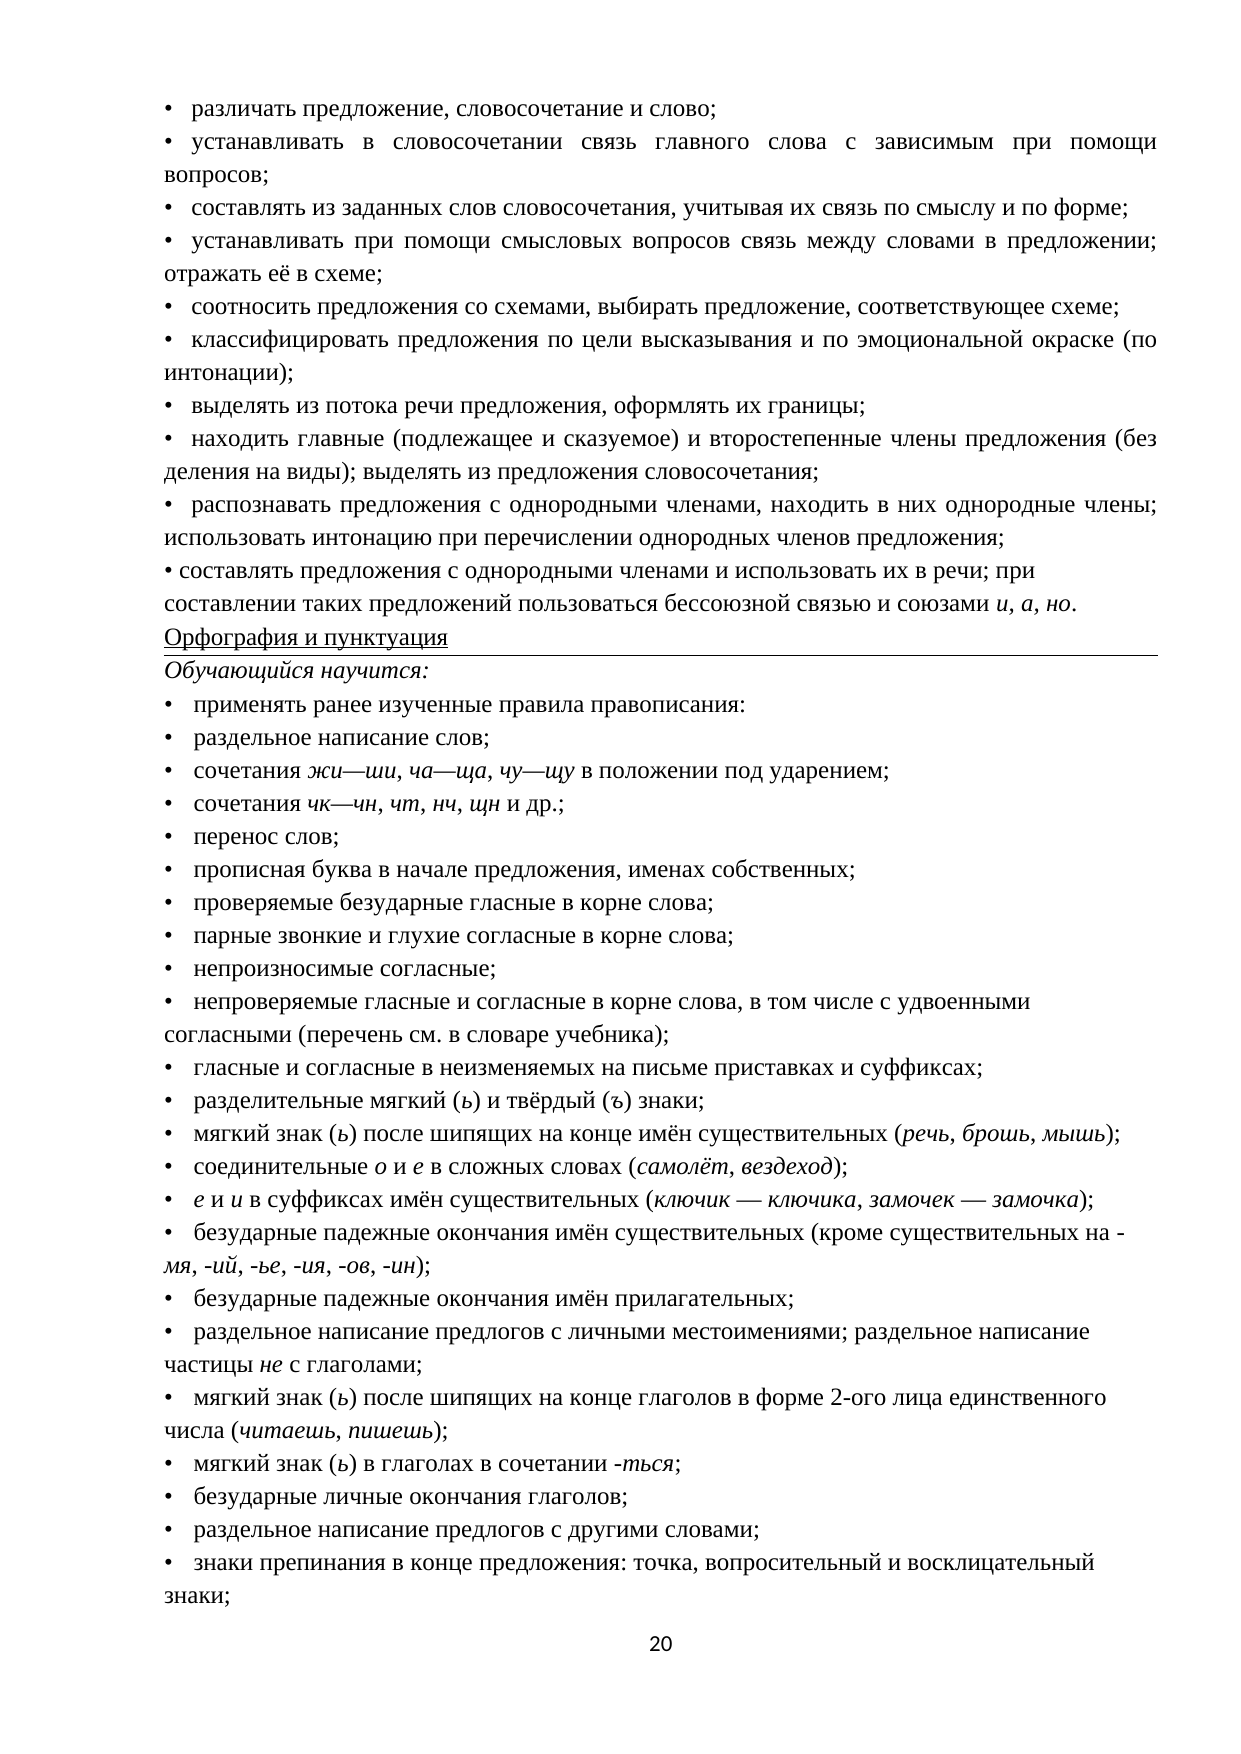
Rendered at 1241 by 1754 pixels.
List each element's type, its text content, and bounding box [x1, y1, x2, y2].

list раздельное написание слов; [164, 722, 1158, 750]
list распознавать предложения с однородными членами, находить в них однородные члены; использовать интонацию при перечислении однородных членов предложения; [164, 489, 1158, 551]
list парные звонкие и глухие согласные в корне слова; [164, 920, 1158, 948]
list сочетания жи—ши, ча—ща, чу—щу в положении под ударением; [164, 755, 1158, 783]
list мягкий знак (ь) после шипящих на конце имён существительных (речь, брошь, мышь); [164, 1118, 1158, 1147]
list соединительные о и е в сложных словах (самолёт, вездеход); [164, 1151, 1158, 1180]
list безударные личные окончания глаголов; [164, 1481, 1158, 1510]
list раздельное написание предлогов с другими словами; [164, 1514, 1158, 1543]
list безударные падежные окончания имён прилагательных; [164, 1283, 1158, 1312]
list раздельное написание предлогов с личными местоимениями; раздельное написание частицы не с глаголами; [164, 1316, 1158, 1378]
list выделять из потока речи предложения, оформлять их границы; [164, 390, 1158, 419]
list применять ранее изученные правила правописания: [164, 689, 1158, 717]
list различать предложение, словосочетание и слово; [164, 93, 1158, 122]
list устанавливать в словосочетании связь главного слова с зависимым при помощи вопросов; [164, 126, 1158, 188]
list находить главные (подлежащее и сказуемое) и второстепенные члены предложения (без деления на виды); выделять из предложения словосочетания; [164, 423, 1158, 485]
list разделительные мягкий (ь) и твёрдый (ъ) знаки; [164, 1085, 1158, 1114]
text • составлять предложения с однородными членами и использовать их в речи; при составлении таких предложений пользоваться бессоюзной связью и союзами и, а, но. Орфография и пунктуация [164, 556, 1158, 650]
list гласные и согласные в неизменяемых на письме приставках и суффиксах; [164, 1052, 1158, 1081]
list мягкий знак (ь) в глаголах в сочетании -ться; [164, 1448, 1158, 1477]
list соотносить предложения со схемами, выбирать предложение, соответствующее схеме; [164, 291, 1158, 320]
list перенос слов; [164, 821, 1158, 849]
list проверяемые безударные гласные в корне слова; [164, 887, 1158, 916]
list непроизносимые согласные; [164, 953, 1158, 982]
list безударные падежные окончания имён существительных (кроме существительных на - мя, -ий, -ье, -ия, -ов, -ин); [164, 1217, 1158, 1279]
list сочетания чк—чн, чт, нч, щн и др.; [164, 788, 1158, 816]
text Обучающийся научится: [164, 656, 1158, 684]
list непроверяемые гласные и согласные в корне слова, в том числе с удвоенными согласными (перечень см. в словаре учебника); [164, 986, 1158, 1048]
list прописная буква в начале предложения, именах собственных; [164, 854, 1158, 882]
list устанавливать при помощи смысловых вопросов связь между словами в предложении; отражать её в схеме; [164, 225, 1158, 287]
list классифицировать предложения по цели высказывания и по эмоциональной окраске (по интонации); [164, 324, 1158, 386]
list составлять из заданных слов словосочетания, учитывая их связь по смыслу и по форме; [164, 192, 1158, 221]
list знаки препинания в конце предложения: точка, вопросительный и восклицательный знаки; [164, 1547, 1158, 1609]
list мягкий знак (ь) после шипящих на конце глаголов в форме 2-ого лица единственного числа (читаешь, пишешь); [164, 1382, 1158, 1444]
list е и и в суффиксах имён существительных (ключик — ключика, замочек — замочка); [164, 1184, 1158, 1213]
